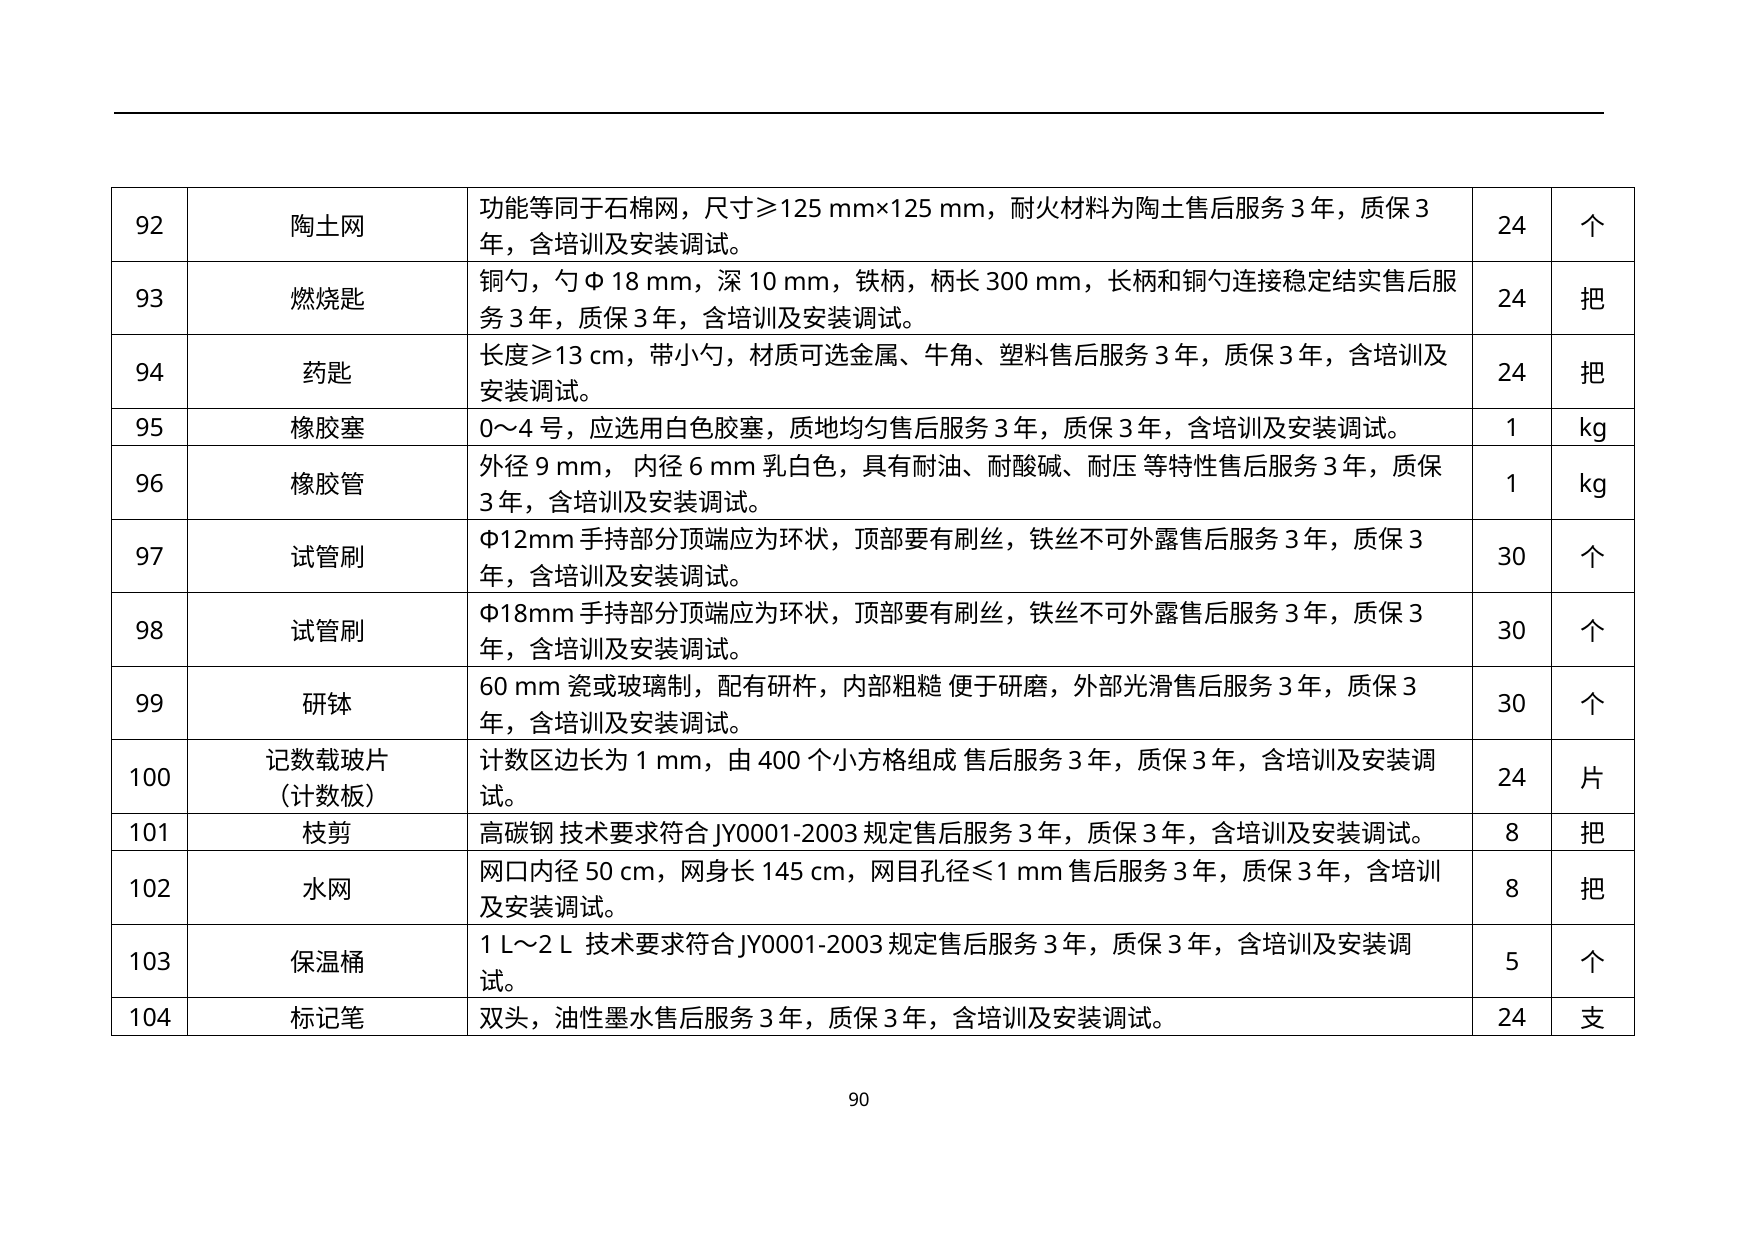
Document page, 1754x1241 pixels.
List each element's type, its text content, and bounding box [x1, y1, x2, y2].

table_cell 24 [1473, 998, 1551, 1034]
table_cell 24 [1473, 188, 1551, 261]
table_cell 个 [1552, 667, 1634, 739]
table_cell 1 [1473, 409, 1551, 445]
table_cell 93 [112, 262, 187, 334]
table_cell 枝剪 [188, 814, 467, 850]
table_cell 0～4 号，应选用白色胶塞，质地均匀售后服务3年，质保3年，含培训及安装调试。 [468, 409, 1472, 445]
table_cell 支 [1552, 998, 1634, 1034]
table_cell Φ18mm手持部分顶端应为环状，顶部要有刷丝，铁丝不可外露售后服务3年，质保3年，含培训及安装调试。 [468, 593, 1472, 666]
table_cell 研钵 [188, 667, 467, 739]
table_cell 101 [112, 814, 187, 850]
table_cell 橡胶管 [188, 446, 467, 519]
table_cell 个 [1552, 593, 1634, 666]
table_cell 60 mm 瓷或玻璃制，配有研杵，内部粗糙 便于研磨，外部光滑售后服务3年，质保3年，含培训及安装调试。 [468, 667, 1472, 739]
table_cell Φ12mm手持部分顶端应为环状，顶部要有刷丝，铁丝不可外露售后服务3年，质保3年，含培训及安装调试。 [468, 520, 1472, 592]
table_cell 保温桶 [188, 925, 467, 997]
table_cell 103 [112, 925, 187, 997]
table_cell 24 [1473, 740, 1551, 813]
table_cell 个 [1552, 188, 1634, 261]
table_cell 30 [1473, 667, 1551, 739]
table_cell 记数载玻片 （计数板） [188, 740, 467, 813]
table_cell 95 [112, 409, 187, 445]
table_cell 1 L～2 L 技术要求符合JY0001-2003规定售后服务3年，质保3年，含培训及安装调试。 [468, 925, 1472, 997]
table_cell 长度≥13 cm，带小勺，材质可选金属、牛角、塑料售后服务3年，质保3年，含培训及安装调试。 [468, 335, 1472, 408]
table_cell 5 [1473, 925, 1551, 997]
table_cell 标记笔 [188, 998, 467, 1034]
table_cell 计数区边长为 1 mm，由 400 个小方格组成 售后服务3年，质保3年，含培训及安装调试。 [468, 740, 1472, 813]
table_cell kg [1552, 446, 1634, 519]
table_cell 试管刷 [188, 520, 467, 592]
table_cell 96 [112, 446, 187, 519]
table_cell 把 [1552, 814, 1634, 850]
table_cell 水网 [188, 851, 467, 924]
table_cell 个 [1552, 925, 1634, 997]
table_cell kg [1552, 409, 1634, 445]
table_cell 1 [1473, 446, 1551, 519]
table_cell 99 [112, 667, 187, 739]
table_cell 102 [112, 851, 187, 924]
table_cell 燃烧匙 [188, 262, 467, 334]
table_cell 8 [1473, 851, 1551, 924]
table_cell 把 [1552, 262, 1634, 334]
table_cell 98 [112, 593, 187, 666]
table_cell 药匙 [188, 335, 467, 408]
table_cell 外径 9 mm， 内径 6 mm 乳白色，具有耐油、耐酸碱、耐压 等特性售后服务3年，质保3年，含培训及安装调试。 [468, 446, 1472, 519]
table_cell 104 [112, 998, 187, 1034]
table_cell 铜勺，勺Φ 18 mm，深 10 mm，铁柄，柄长 300 mm，长柄和铜勺连接稳定结实售后服务3年，质保3年，含培训及安装调试。 [468, 262, 1472, 334]
table_cell 97 [112, 520, 187, 592]
table_cell 92 [112, 188, 187, 261]
table_cell 把 [1552, 335, 1634, 408]
table_cell 功能等同于石棉网，尺寸≥125 mm×125 mm，耐火材料为陶土售后服务3年，质保3年，含培训及安装调试。 [468, 188, 1472, 261]
table_cell 把 [1552, 851, 1634, 924]
table_cell 双头，油性墨水售后服务3年，质保3年，含培训及安装调试。 [468, 998, 1472, 1034]
table_cell 24 [1473, 335, 1551, 408]
table_cell 24 [1473, 262, 1551, 334]
table_cell 30 [1473, 593, 1551, 666]
table_cell 橡胶塞 [188, 409, 467, 445]
table_cell 网口内径 50 cm，网身长 145 cm，网目孔径≤1 mm售后服务3年，质保3年，含培训及安装调试。 [468, 851, 1472, 924]
table_cell 试管刷 [188, 593, 467, 666]
table_cell 94 [112, 335, 187, 408]
table_cell 高碳钢 技术要求符合JY0001-2003规定售后服务3年，质保3年，含培训及安装调试。 [468, 814, 1472, 850]
table_cell 个 [1552, 520, 1634, 592]
table_cell 片 [1552, 740, 1634, 813]
table_cell 陶土网 [188, 188, 467, 261]
table_cell 30 [1473, 520, 1551, 592]
table_cell 100 [112, 740, 187, 813]
table_cell 8 [1473, 814, 1551, 850]
